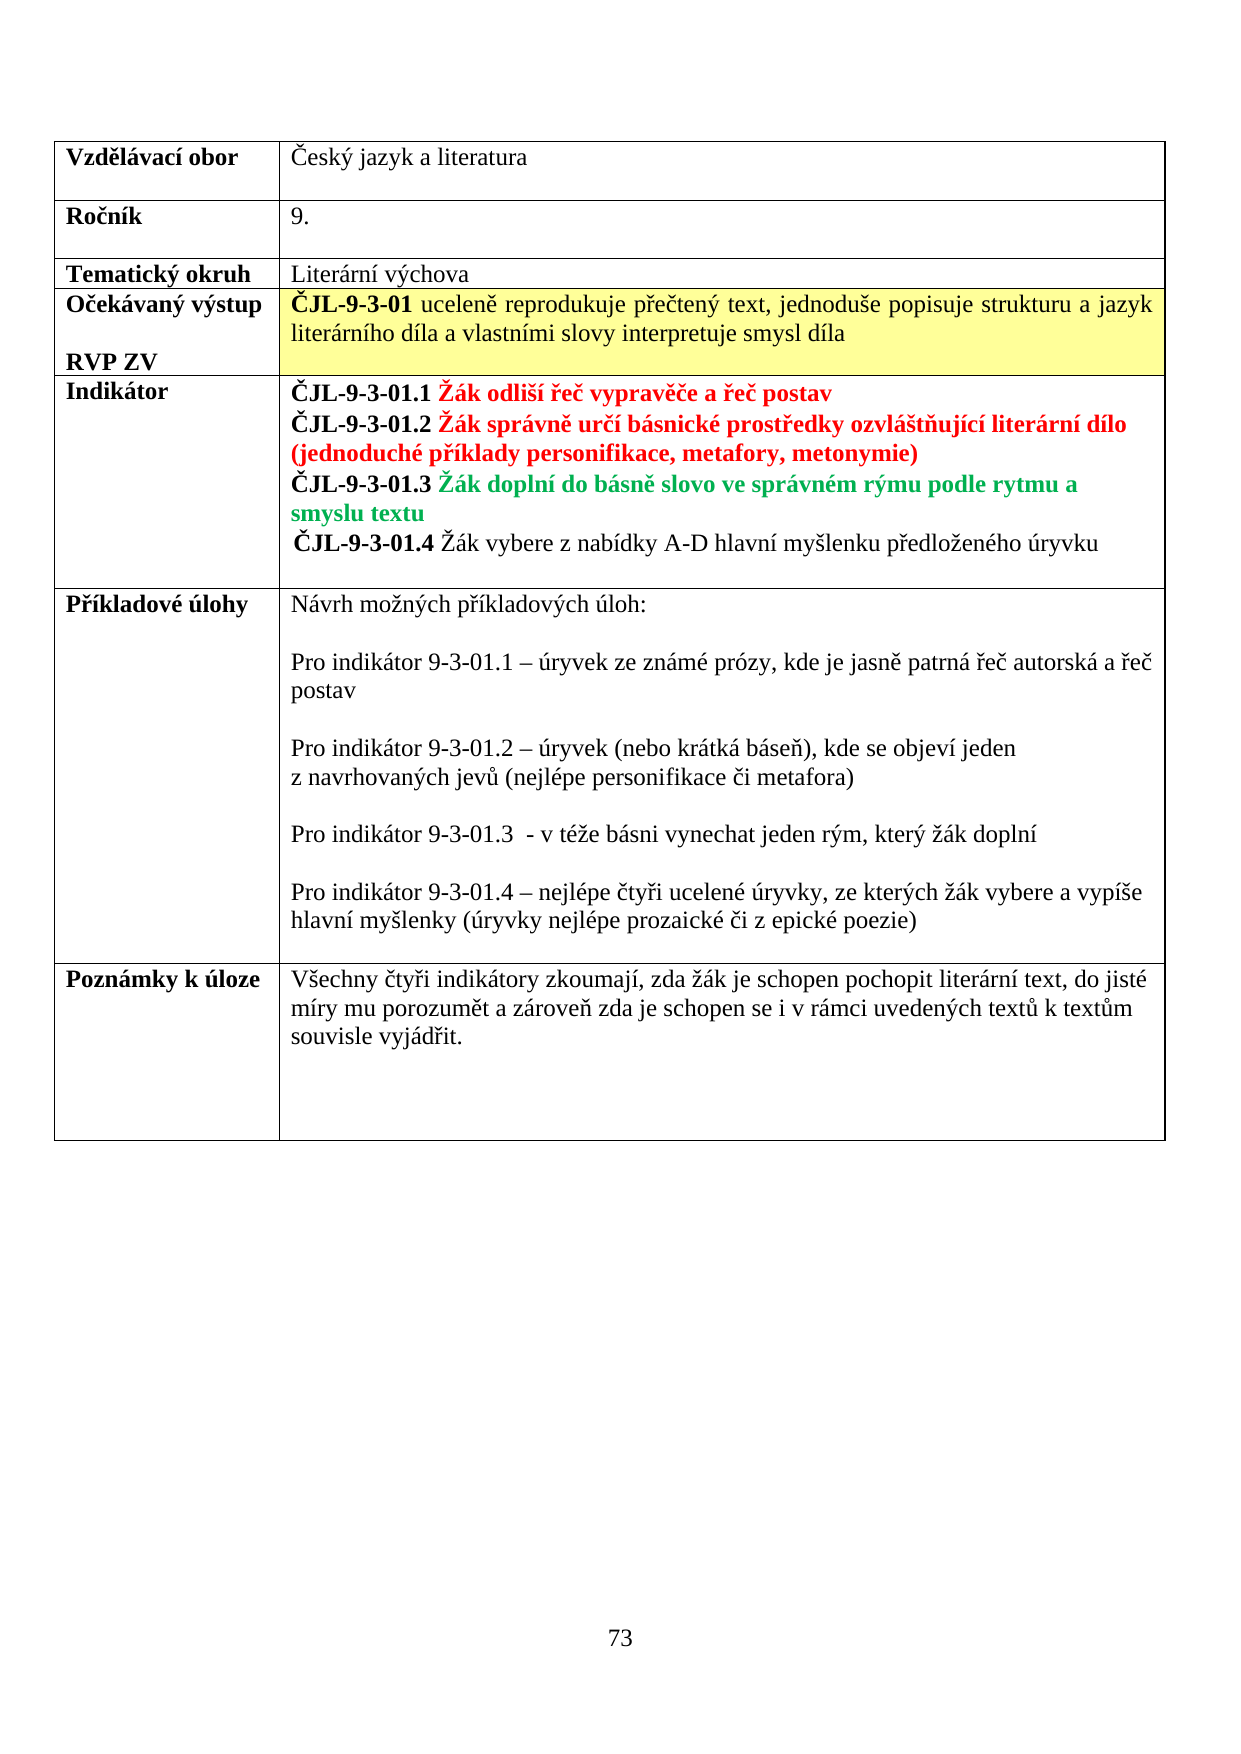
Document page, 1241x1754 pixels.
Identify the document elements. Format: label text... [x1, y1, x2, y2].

table_cell Literární výchova [280, 259, 1164, 288]
table_cell Indikátor [55, 376, 279, 588]
table_cell Tematický okruh [55, 259, 279, 288]
table_cell ČJL-9-3-01.1 Žák odliší řeč vypravěče a řeč postav ČJL-9-3-01.2 Žák správně určí básnické prostředky ozvláštňující literární dílo (jednoduché příklady personifikace, metafory, metonymie) ČJL-9-3-01.3 Žák doplní do básně slovo ve správném rýmu podle rytmu a smyslu textu ČJL-9-3-01.4 Žák vybere z nabídky A-D hlavní myšlenku předloženého úryvku [280, 376, 1164, 588]
table_cell Poznámky k úloze [55, 964, 279, 1140]
table_header Český jazyk a literatura [280, 142, 1164, 200]
table_cell 9. [280, 201, 1164, 258]
table_cell ČJL-9-3-01 uceleně reprodukuje přečtený text, jednoduše popisuje strukturu a jazyk literárního díla a vlastními slovy interpretuje smysl díla [280, 289, 1164, 375]
table_cell Ročník [55, 201, 279, 258]
table_cell Návrh možných příkladových úloh: Pro indikátor 9-3-01.1 – úryvek ze známé prózy, kde je jasně patrná řeč autorská a řeč postav Pro indikátor 9-3-01.2 – úryvek (nebo krátká báseň), kde se objeví jeden z navrhovaných jevů (nejlépe personifikace či metafora) Pro indikátor 9-3-01.3 - v téže básni vynechat jeden rým, který žák doplní Pro indikátor 9-3-01.4 – nejlépe čtyři ucelené úryvky, ze kterých žák vybere a vypíše hlavní myšlenky (úryvky nejlépe prozaické či z epické poezie) [280, 589, 1164, 963]
table_cell Všechny čtyři indikátory zkoumají, zda žák je schopen pochopit literární text, do jisté míry mu porozumět a zároveň zda je schopen se i v rámci uvedených textů k textům souvisle vyjádřit. [280, 964, 1164, 1140]
table_cell Příkladové úlohy [55, 589, 279, 963]
table_header Vzdělávací obor [55, 142, 279, 200]
table_cell Očekávaný výstup RVP ZV [55, 289, 279, 375]
